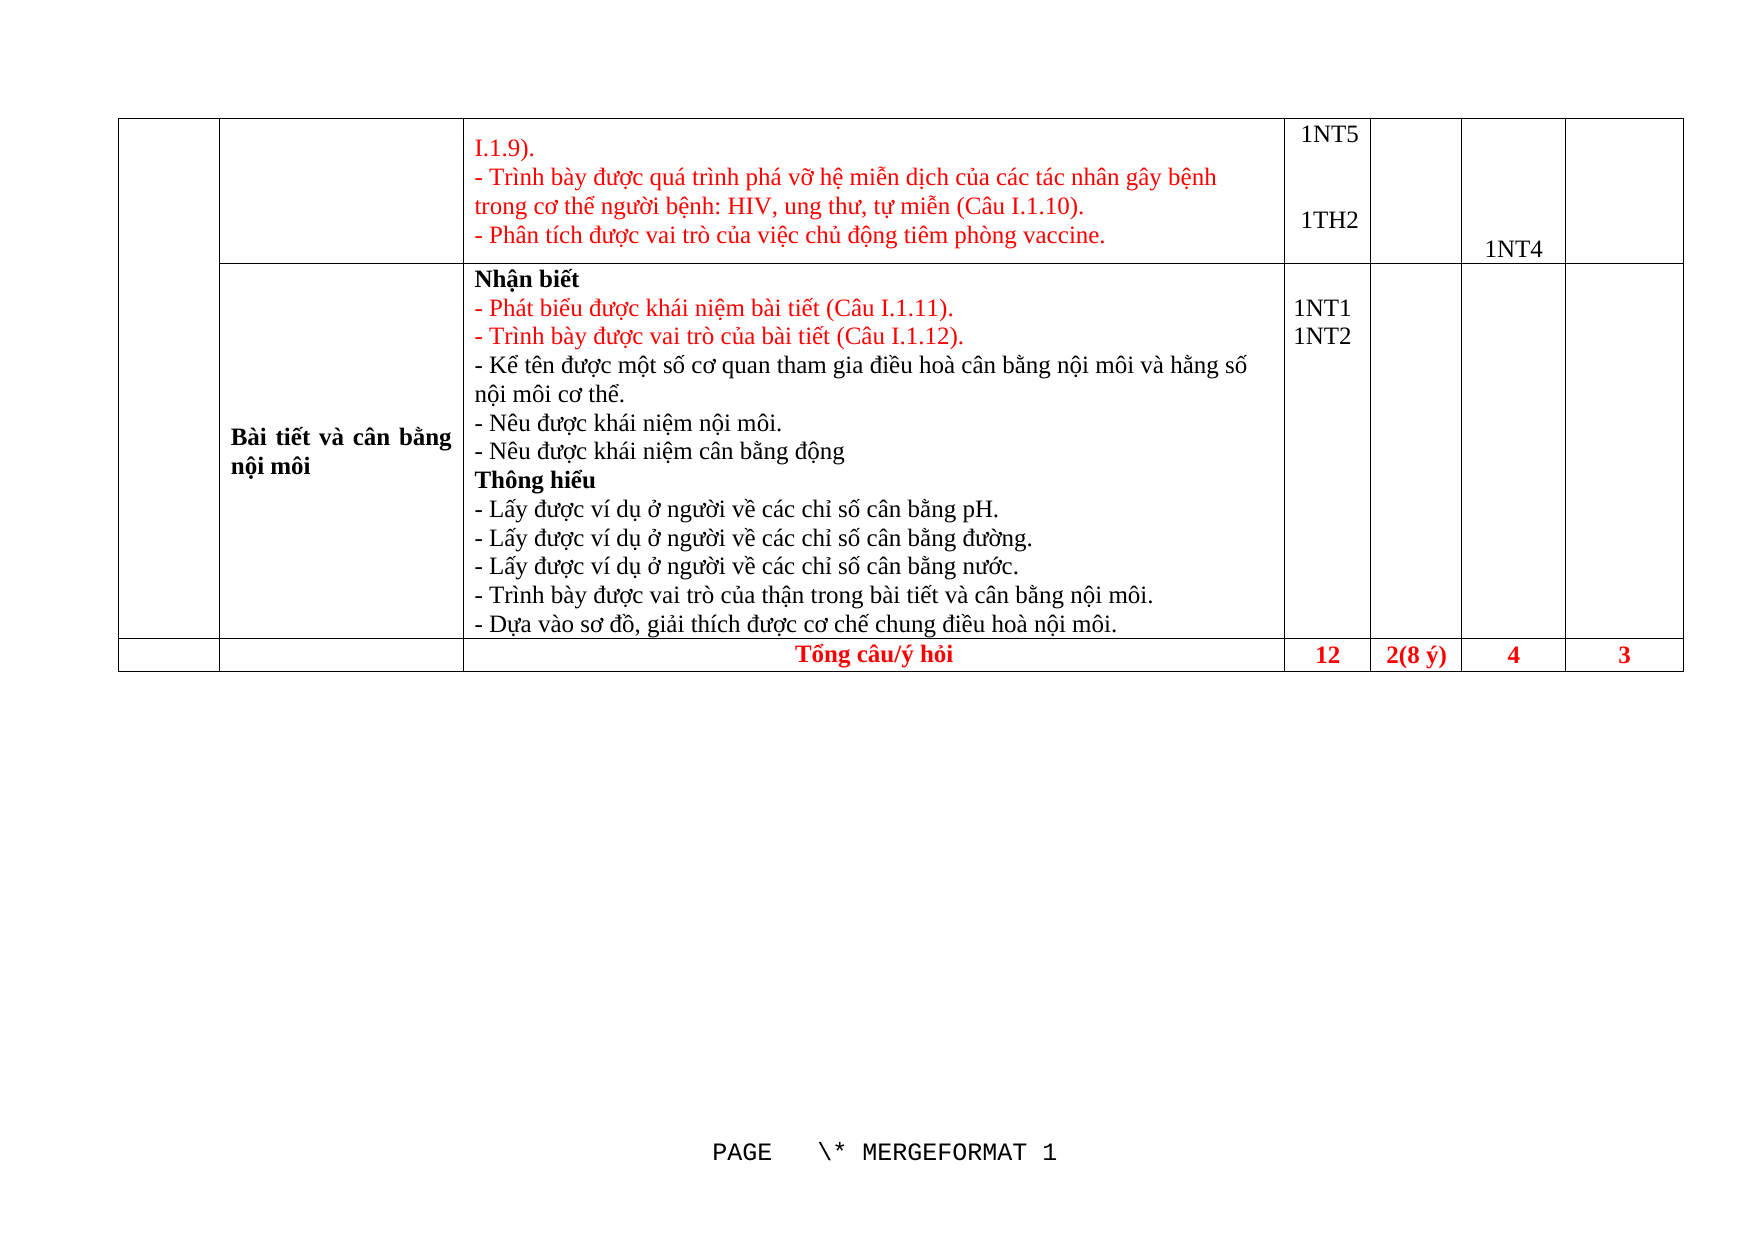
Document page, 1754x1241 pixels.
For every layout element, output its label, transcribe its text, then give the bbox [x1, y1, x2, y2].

table_cell [1566, 264, 1683, 638]
table_cell 1NT1 1NT2 [1285, 264, 1370, 638]
table_cell 12 [1285, 639, 1370, 671]
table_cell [464, 119, 1284, 263]
table_cell [1462, 264, 1565, 638]
table_cell 1NT4 [1462, 119, 1565, 263]
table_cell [220, 119, 463, 263]
table_cell [220, 639, 463, 671]
table_cell [119, 639, 219, 671]
table_cell 3 [1566, 639, 1683, 671]
table_cell [1566, 119, 1683, 263]
table_cell 1NT1 1NT5 1TH2 [1285, 119, 1370, 263]
table_cell [1371, 264, 1461, 638]
table_cell Bài tiết và cân bằng nội môi [220, 264, 463, 638]
table_cell 2(8 ý) [1371, 639, 1461, 671]
table_cell [1371, 119, 1461, 263]
table_cell 4 [1462, 639, 1565, 671]
table_cell Nhận biết - Phát biểu được khái niệm bài tiết (Câu I.1.11). - Trình bày được vai trò của bài tiết (Câu I.1.12). - Kể tên được một số cơ quan tham gia điều hoà cân bằng nội môi và hằng số nội môi cơ thể. - Nêu được khái niệm nội môi. - Nêu được khái niệm cân bằng động Thông hiểu - Lấy được ví dụ ở người về các chỉ số cân bằng pH. - Lấy được ví dụ ở người về các chỉ số cân bằng đường. - Lấy được ví dụ ở người về các chỉ số cân bằng nước. - Trình bày được vai trò của thận trong bài tiết và cân bằng nội môi. - Dựa vào sơ đồ, giải thích được cơ chế chung điều hoà nội môi. [464, 264, 1284, 638]
table_cell Tổng câu/ý hỏi [464, 639, 1284, 671]
